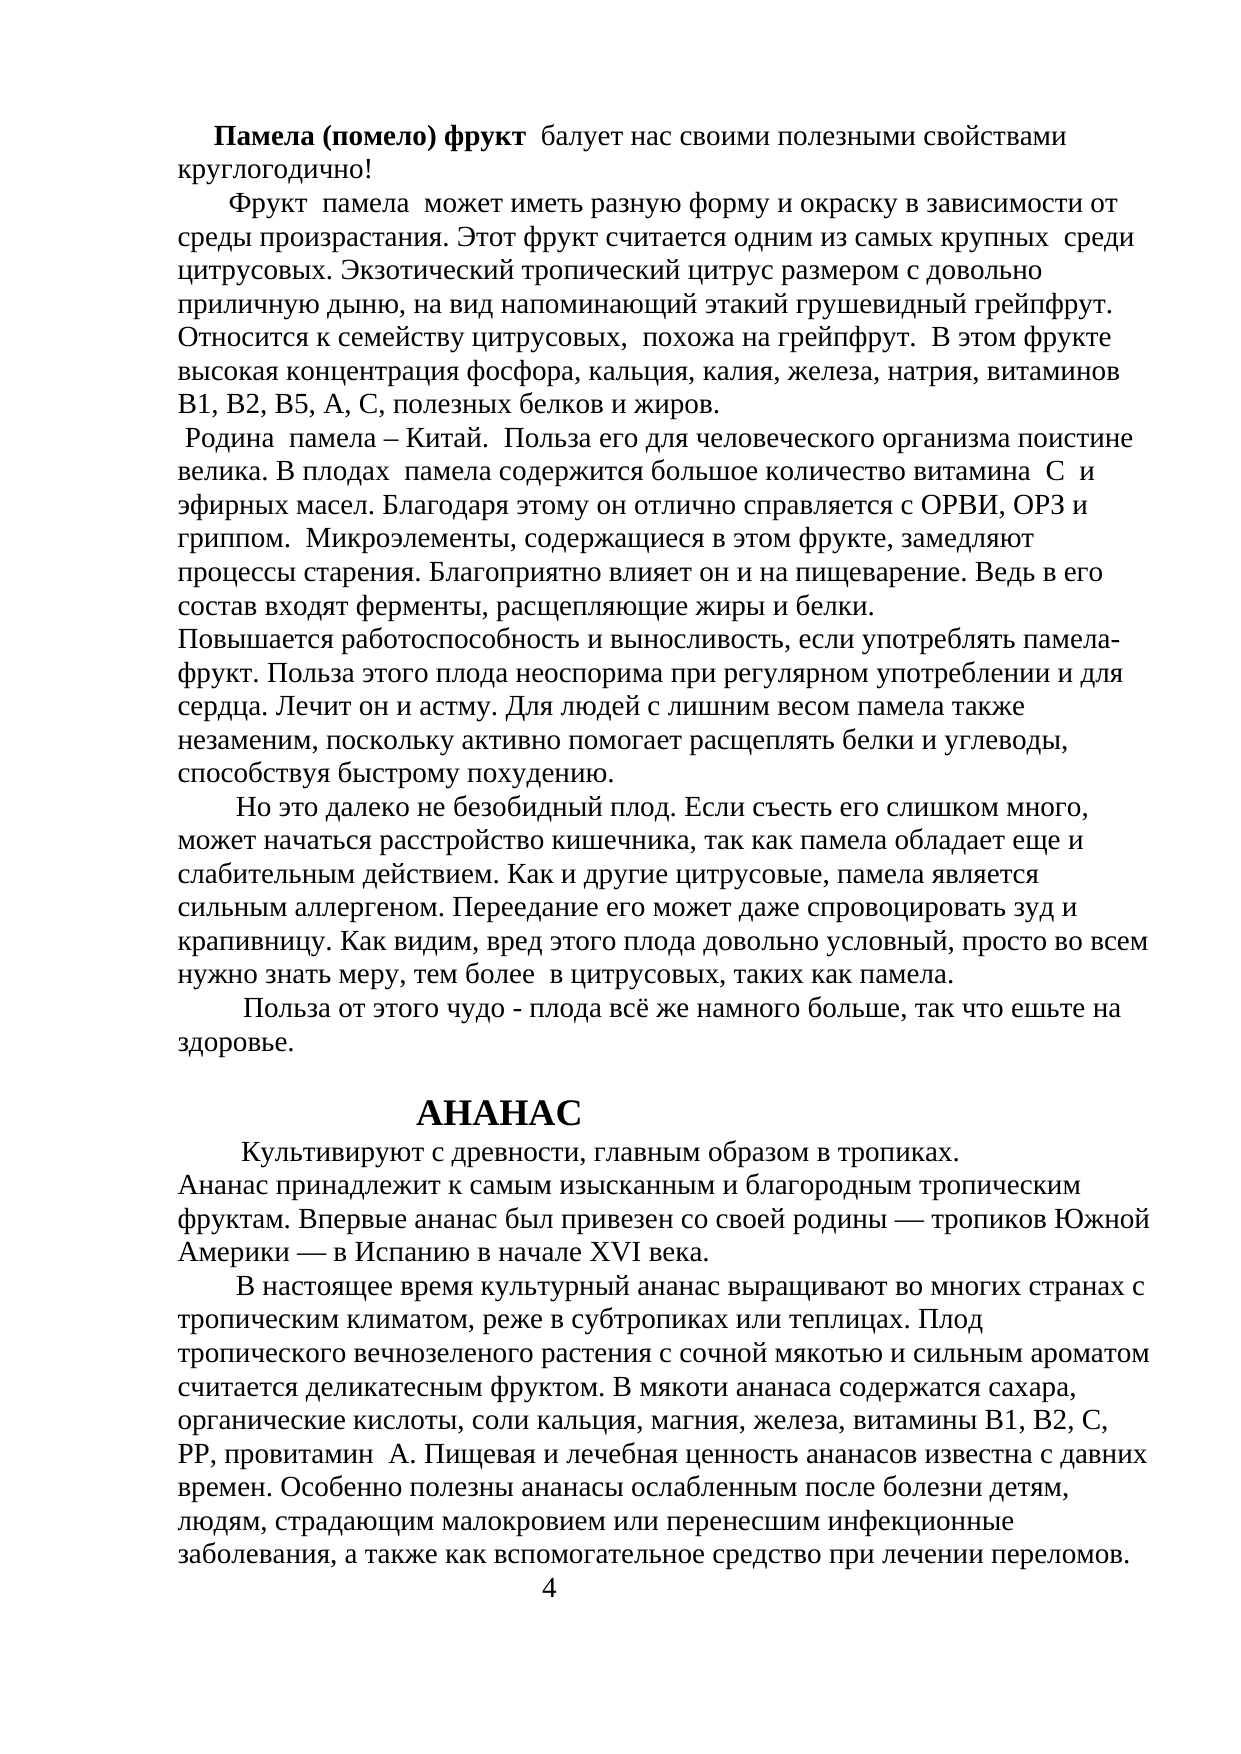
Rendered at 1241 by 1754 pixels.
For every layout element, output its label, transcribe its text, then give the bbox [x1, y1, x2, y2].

text Но это далеко не безобидный плод. Если съесть его слишком много, может начаться расстройство кишечника, так как памела обладает еще и слабительным действием. Как и другие цитрусовые, памела является сильным аллергеном. Переедание его может даже спровоцировать зуд и крапивницу. Как видим, вред этого плода довольно условный, просто во всем нужно знать меру, тем более в цитрусовых, таких как памела. [177, 789, 1152, 990]
text Ананас принадлежит к самым изысканным и благородным тропическим фруктам. Впервые ананас был привезен со своей родины — тропиков Южной Америки — в Испанию в начале XVI века. [177, 1167, 1152, 1268]
text В настоящее время культурный ананас выращивают во многих странах с тропическим климатом, реже в субтропиках или теплицах. Плод тропического вечнозеленого растения с сочной мякотью и сильным ароматом считается деликатесным фруктом. В мякоти ананаса содержатся сахара, органические кислоты, соли кальция, магния, железа, витамины В1, В2, С, РР, провитамин А. Пищевая и лечебная ценность ананасов известна с давних времен. Особенно полезны ананасы ослабленным после болезни детям, людям, страдающим малокровием или перенесшим инфекционные заболевания, а также как вспомогательное средство при лечении переломов. [177, 1268, 1152, 1570]
text Памела (помело) фрукт балует нас своими полезными свойствами круглогодично! [177, 118, 1152, 185]
text АНАНАС [177, 1091, 1152, 1134]
text Родина памела – Китай. Польза его для человеческого организма поистине велика. В плодах памела содержится большое количество витамина С и эфирных масел. Благодаря этому он отлично справляется с ОРВИ, ОРЗ и гриппом. Микроэлементы, содержащиеся в этом фрукте, замедляют процессы старения. Благоприятно влияет он и на пищеварение. Ведь в его состав входят ферменты, расщепляющие жиры и белки. [177, 420, 1152, 621]
text 4 [177, 1570, 1152, 1603]
text Повышается работоспособность и выносливость, если употреблять памела- фрукт. Польза этого плода неоспорима при регулярном употреблении и для сердца. Лечит он и астму. Для людей с лишним весом памела также незаменим, поскольку активно помогает расщеплять белки и углеводы, способствуя быстрому похудению. [177, 621, 1152, 789]
text Фрукт памела может иметь разную форму и окраску в зависимости от среды произрастания. Этот фрукт считается одним из самых крупных среди цитрусовых. Экзотический тропический цитрус размером с довольно приличную дыню, на вид напоминающий этакий грушевидный грейпфрут. Относится к семейству цитрусовых, похожа на грейпфрут. В этом фрукте высокая концентрация фосфора, кальция, калия, железа, натрия, витаминов В1, В2, В5, А, С, полезных белков и жиров. [177, 185, 1152, 420]
text Культивируют с древности, главным образом в тропиках. [177, 1134, 1152, 1167]
text Польза от этого чудо - плода всё же намного больше, так что ешьте на здоровье. [177, 990, 1152, 1057]
